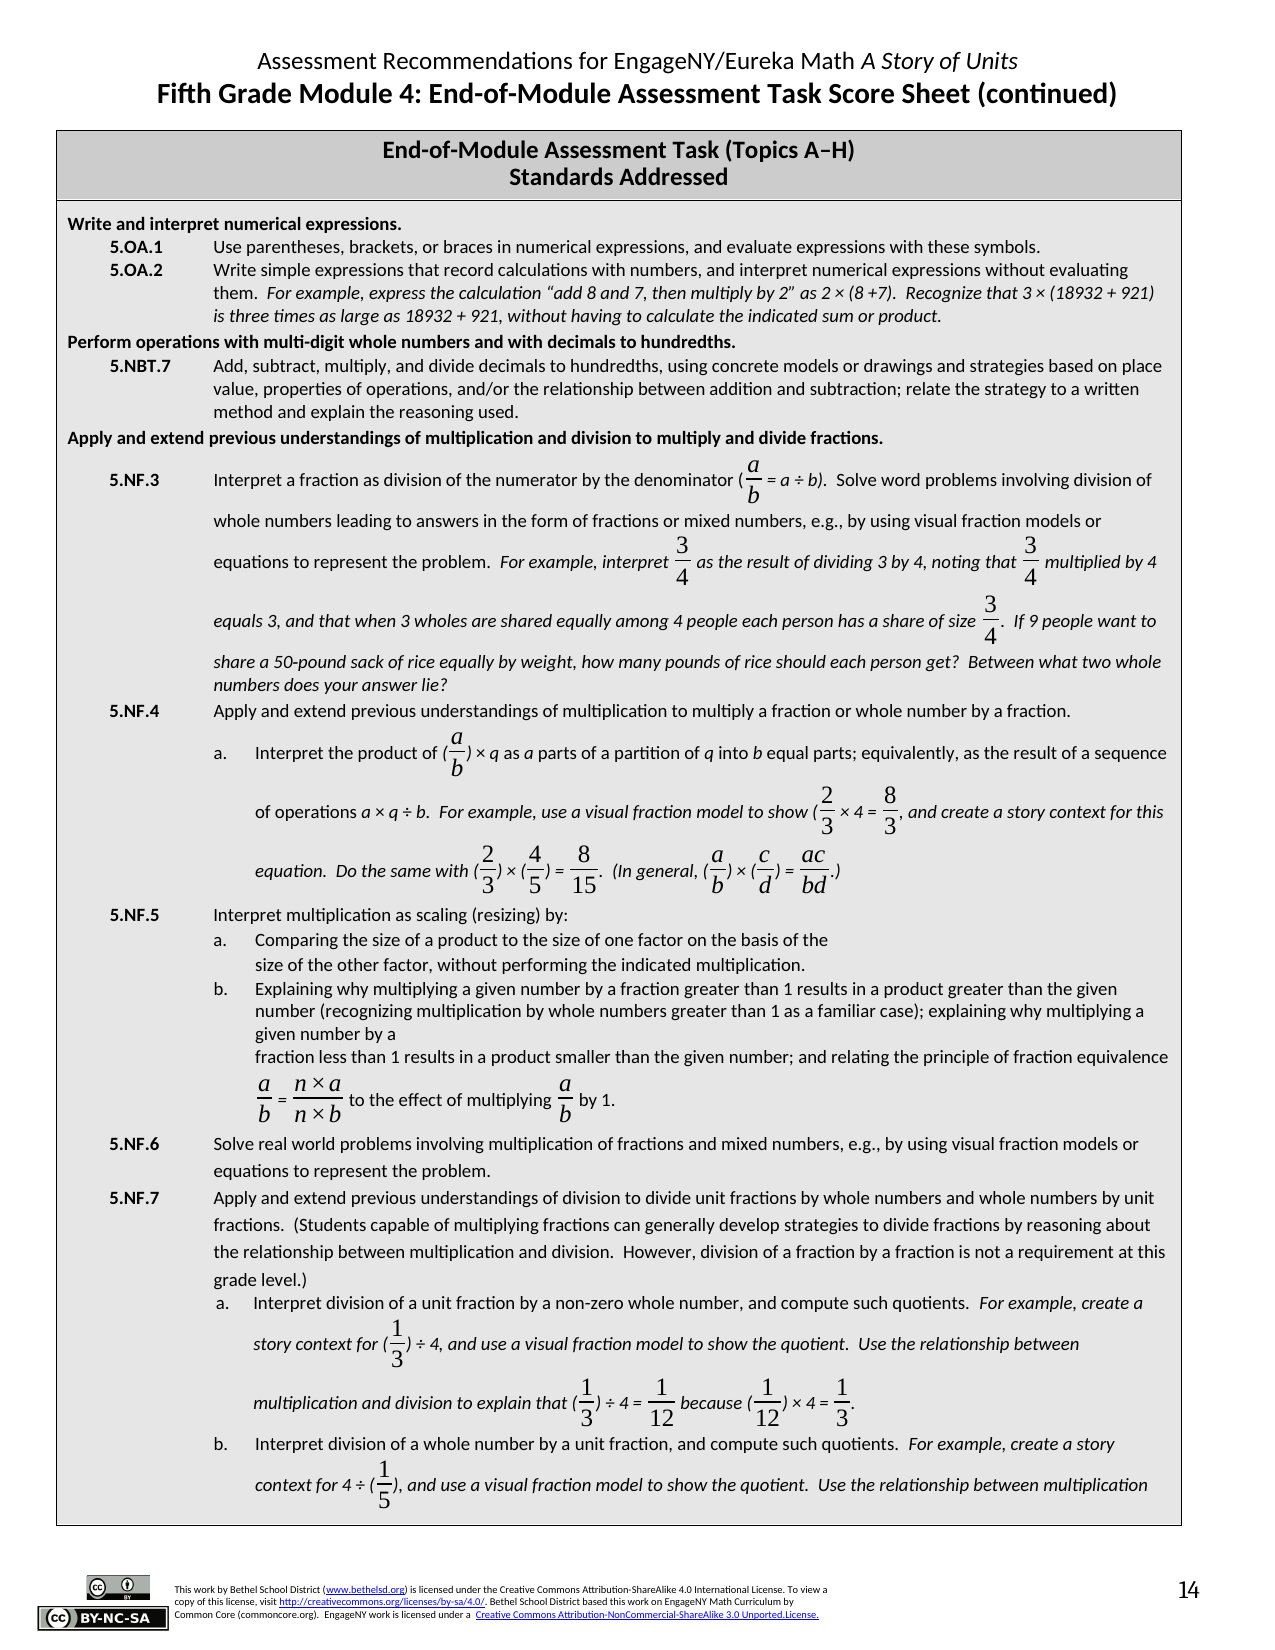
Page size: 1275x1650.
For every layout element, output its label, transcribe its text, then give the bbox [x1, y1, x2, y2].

text Fifth Grade Module 4: End-of-Module Assessment Task Score Sheet (continued) [75, 76, 1200, 111]
picture [37, 1606, 169, 1632]
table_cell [57, 201, 1181, 1524]
table_header End-of-Module Assessment Task (Topics A–H) Standards Addressed [57, 131, 1181, 199]
